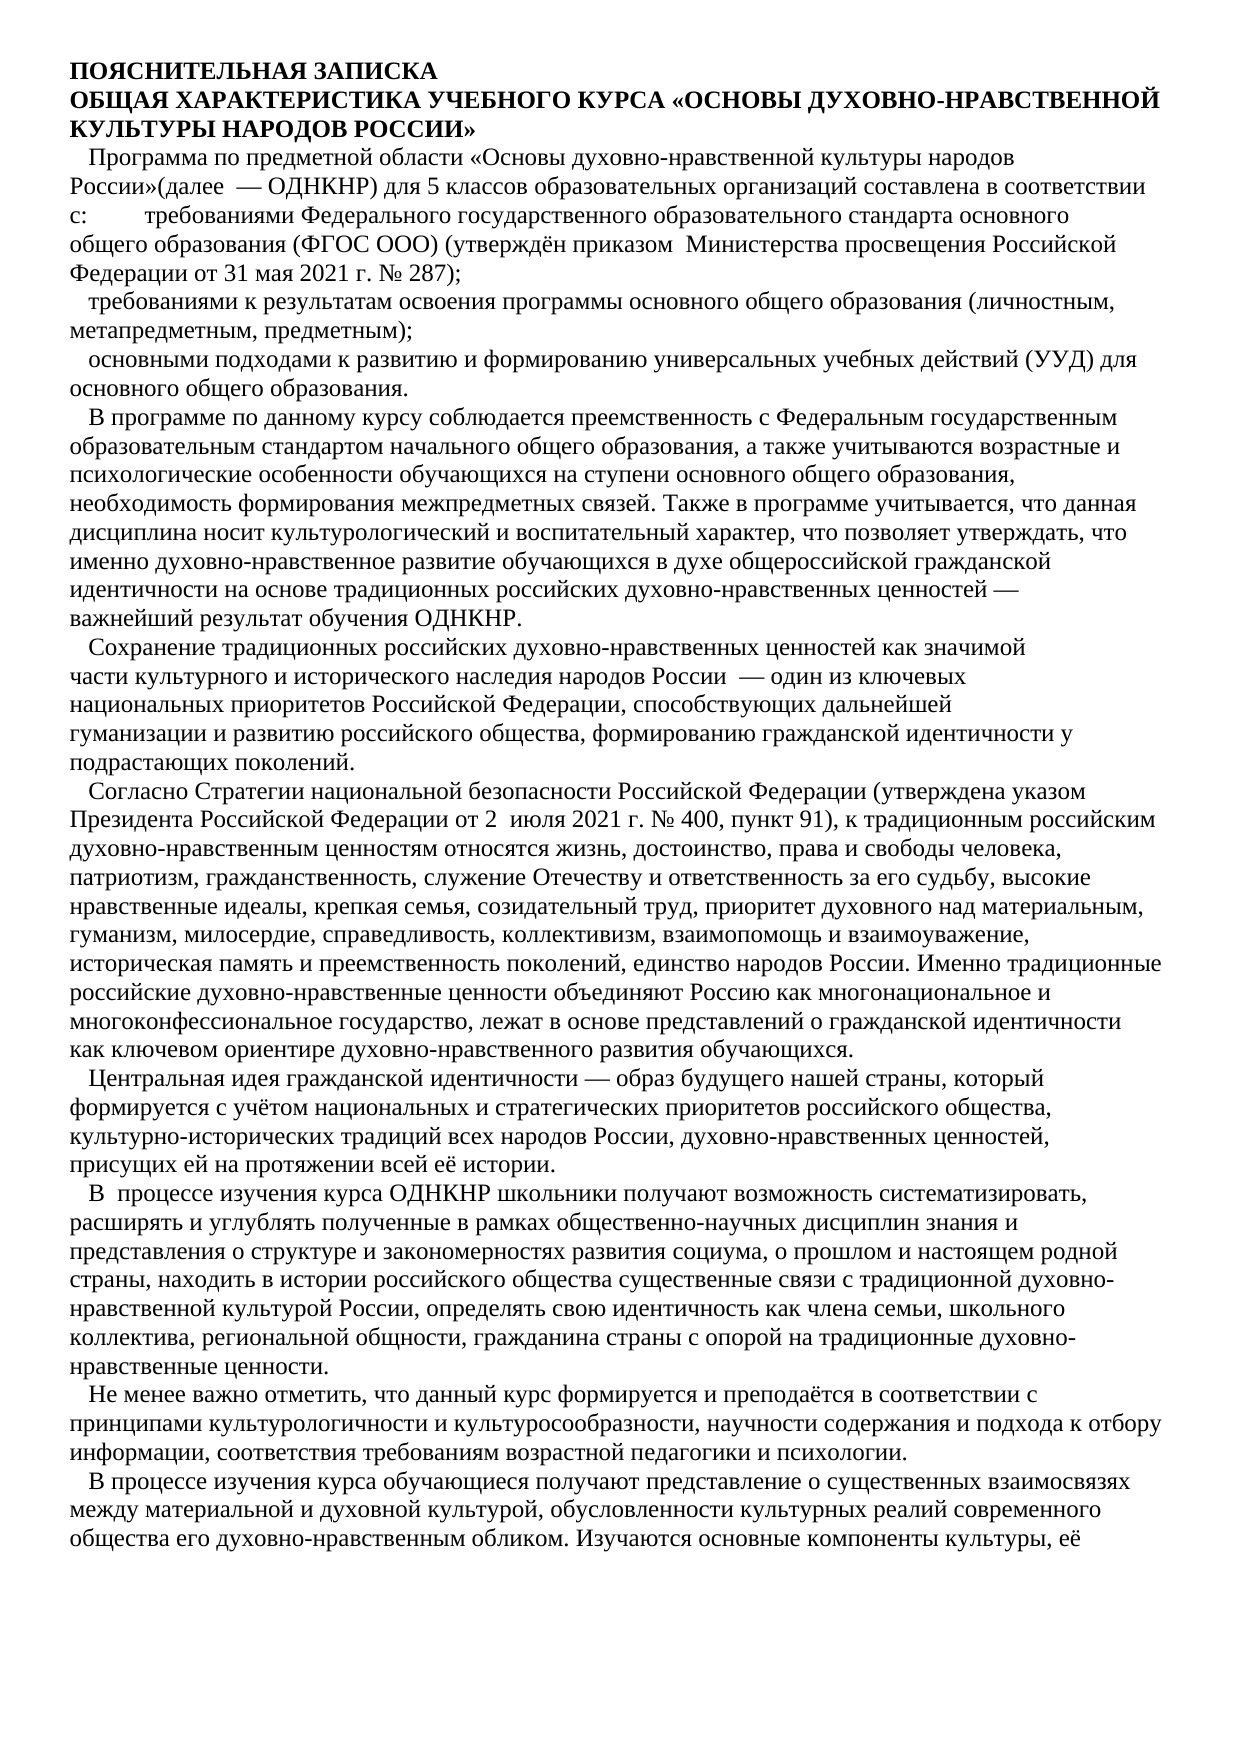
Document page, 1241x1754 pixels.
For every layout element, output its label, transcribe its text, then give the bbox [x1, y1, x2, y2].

text В программе по данному курсу соблюдается преемственность с Федеральным государственным образовательным стандартом начального общего образования, а также учитываются возрастные и психологические особенности обучающихся на ступени основного общего образования, необходимость формирования межпредметных связей. Также в программе учитывается, что данная дисциплина носит культурологический и воспитательный характер, что позволяет утверждать, что именно духовно-нравственное развитие обучающихся в духе общероссийской гражданской идентичности на основе традиционных российских духовно-нравственных ценностей — важнейший результат обучения ОДНКНР. [69, 402, 1148, 632]
text Не менее важно отметить, что данный курс формируется и преподаётся в соответствии с принципами культурологичности и культуросообразности, научности содержания и подхода к отбору информации, соответствия требованиям возрастной педагогики и психологии. [69, 1379, 1163, 1466]
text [69, 1466, 1133, 1552]
text Сохранение традиционных российских духовно-нравственных ценностей как значимой части культурного и исторического наследия народов России — один из ключевых национальных приоритетов Российской Федерации, способствующих дальнейшей гуманизации и развитию российского общества, формированию гражданской идентичности у подрастающих поколений. [69, 632, 1088, 776]
text Центральная идея гражданской идентичности — образ будущего нашей страны, который формируется с учётом национальных и стратегических приоритетов российского общества, культурно-исторических традиций всех народов России, духовно-нравственных ценностей, присущих ей на протяжении всей её истории. [69, 1063, 1163, 1178]
text Программа по предметной области «Основы духовно-нравственной культуры народов России»(далее — ОДНКНР) для 5 классов образовательных организаций составлена в соответствии с: требованиями Федерального государственного образовательного стандарта основного общего образования (ФГОС ООО) (утверждён приказом Министерства просвещения Российской Федерации от 31 мая 2021 г. № 287); требованиями к результатам освоения программы основного общего образования (личностным, метапредметным, предметным); основными подходами к развитию и формированию универсальных учебных действий (УУД) для основного общего образования. [69, 142, 1148, 402]
text ПОЯСНИТЕЛЬНАЯ ЗАПИСКА [69, 56, 1163, 85]
text Согласно Стратегии национальной безопасности Российской Федерации (утверждена указом Президента Российской Федерации от 2 июля 2021 г. № 400, пункт 91), к традиционным российским духовно-нравственным ценностям относятся жизнь, достоинство, права и свободы человека, патриотизм, гражданственность, служение Отечеству и ответственность за его судьбу, высокие нравственные идеалы, крепкая семья, созидательный труд, приоритет духовного над материальным, гуманизм, милосердие, справедливость, коллективизм, взаимопомощь и взаимоуважение, историческая память и преемственность поколений, единство народов России. Именно традиционные российские духовно-нравственные ценности объединяют Россию как многонациональное и многоконфессиональное государство, лежат в основе представлений о гражданской идентичности как ключевом ориентире духовно-нравственного развития обучающихся. [69, 776, 1163, 1063]
text ОБЩАЯ ХАРАКТЕРИСТИКА УЧЕБНОГО КУРСА «ОСНОВЫ ДУХОВНО-НРАВСТВЕННОЙ КУЛЬТУРЫ НАРОДОВ РОССИИ» [69, 85, 1163, 142]
text В процессе изучения курса ОДНКНР школьники получают возможность систематизировать, расширять и углублять полученные в рамках общественно-научных дисциплин знания и представления о структуре и закономерностях развития социума, о прошлом и настоящем родной страны, находить в истории российского общества существенные связи с традиционной духовно-нравственной культурой России, определять свою идентичность как члена семьи, школьного коллектива, региональной общности, гражданина страны с опорой на традиционные духовно-нравственные ценности. [69, 1178, 1118, 1379]
